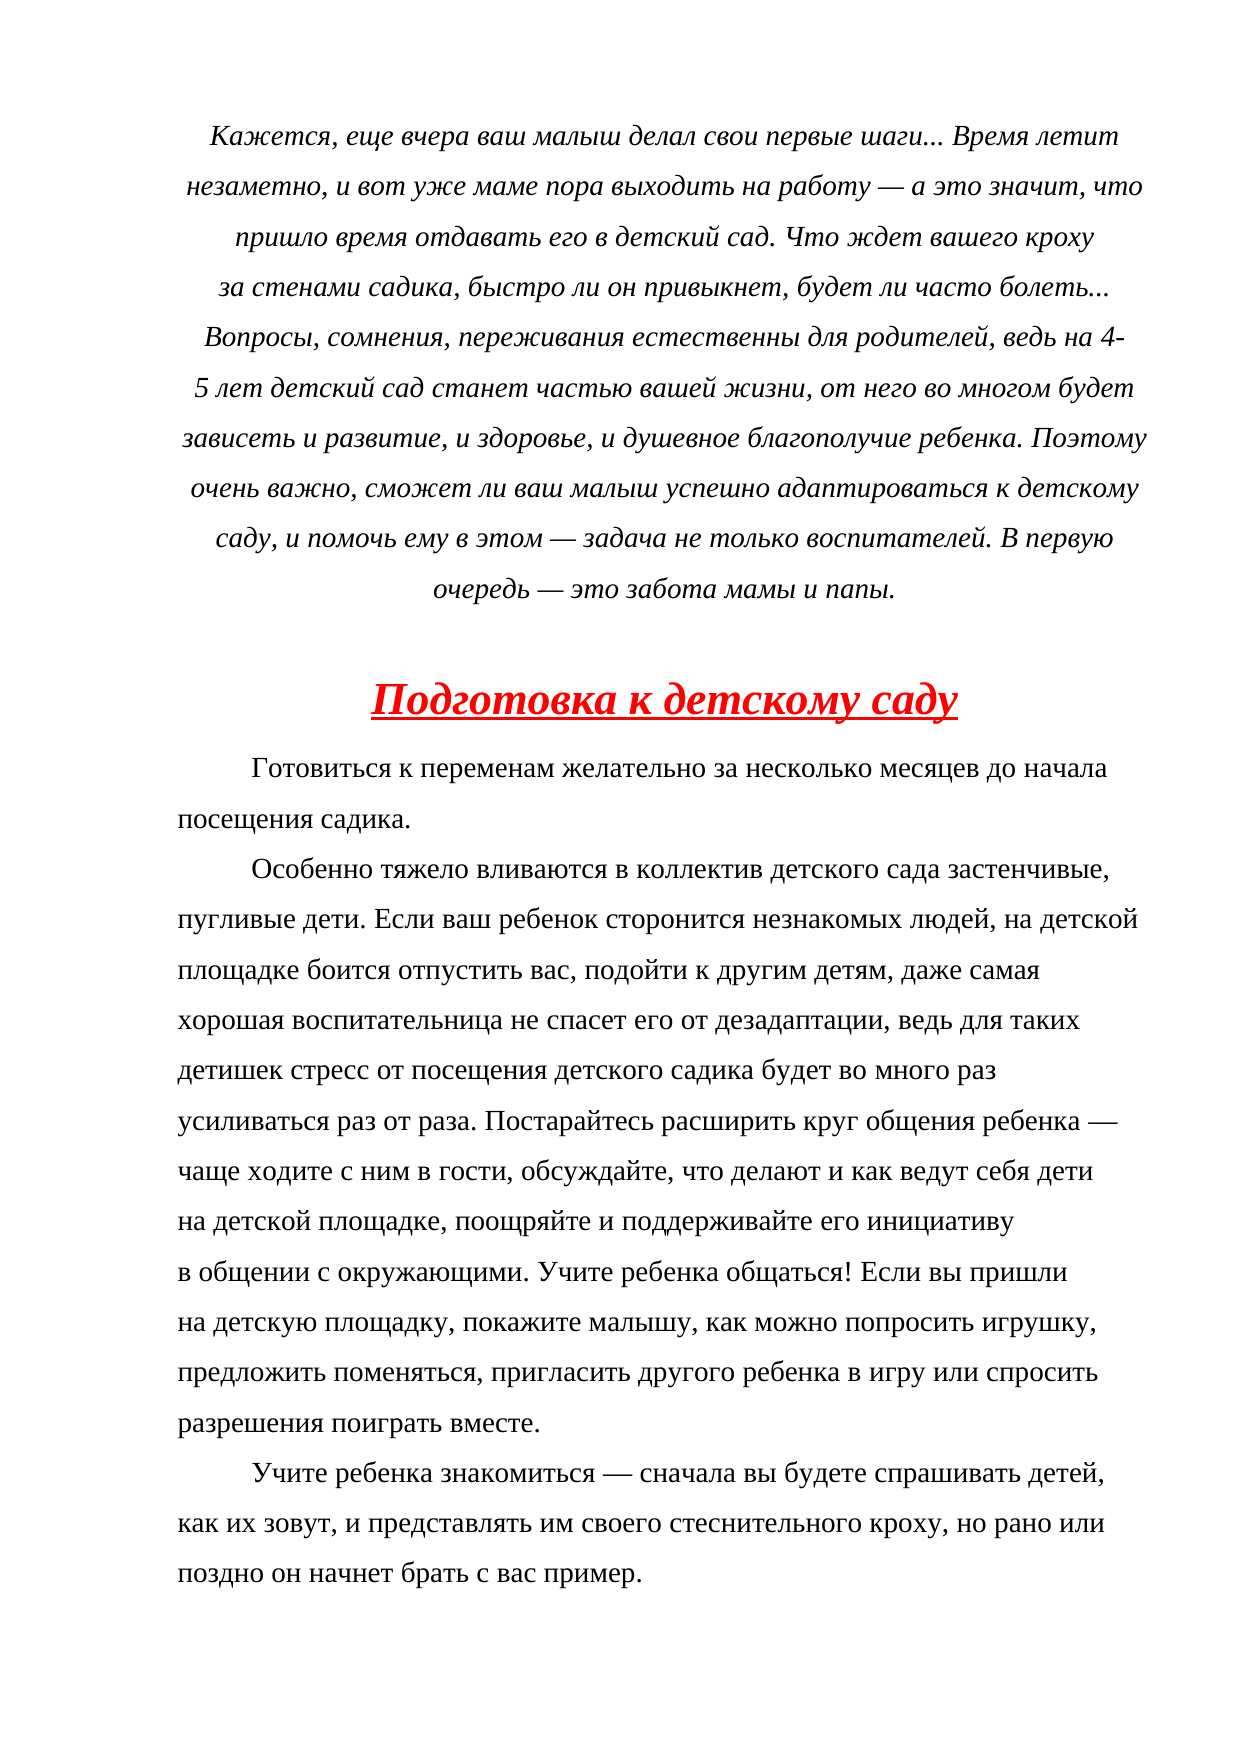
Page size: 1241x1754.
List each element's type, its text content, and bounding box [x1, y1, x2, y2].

text Подготовка к детскому саду [177, 672, 1152, 724]
text Готовиться к переменам желательно за несколько месяцев до начала посещения садика. [177, 751, 1152, 834]
text Учите ребенка знакомиться — сначала вы будете спрашивать детей, как их зовут, и представлять им своего стеснительного кроху, но рано или поздно он начнет брать с вас пример. [177, 1455, 1152, 1589]
text Кажется, еще вчера ваш малыш делал свои первые шаги... Время летит незаметно, и вот уже маме пора выходить на работу — а это значит, что пришло время отдавать его в детский сад. Что ждет вашего кроху за стенами садика, быстро ли он привыкнет, будет ли часто болеть... Вопросы, сомнения, переживания естественны для родителей, ведь на 4-5 лет детский сад станет частью вашей жизни, от него во многом будет зависеть и развитие, и здоровье, и душевное благополучие ребенка. Поэтому очень важно, сможет ли ваш малыш успешно адаптироваться к детскому саду, и помочь ему в этом — задача не только воспитателей. В первую очередь — это забота мамы и папы. [177, 118, 1152, 604]
text Особенно тяжело вливаются в коллектив детского сада застенчивые, пугливые дети. Если ваш ребенок сторонится незнакомых людей, на детской площадке боится отпустить вас, подойти к другим детям, даже самая хорошая воспитательница не спасет его от дезадаптации, ведь для таких детишек стресс от посещения детского садика будет во много раз усиливаться раз от раза. Постарайтесь расширить круг общения ребенка — чаще ходите с ним в гости, обсуждайте, что делают и как ведут себя дети на детской площадке, поощряйте и поддерживайте его инициативу в общении с окружающими. Учите ребенка общаться! Если вы пришли на детскую площадку, покажите малышу, как можно попросить игрушку, предложить поменяться, пригласить другого ребенка в игру или спросить разрешения поиграть вместе. [177, 851, 1152, 1438]
